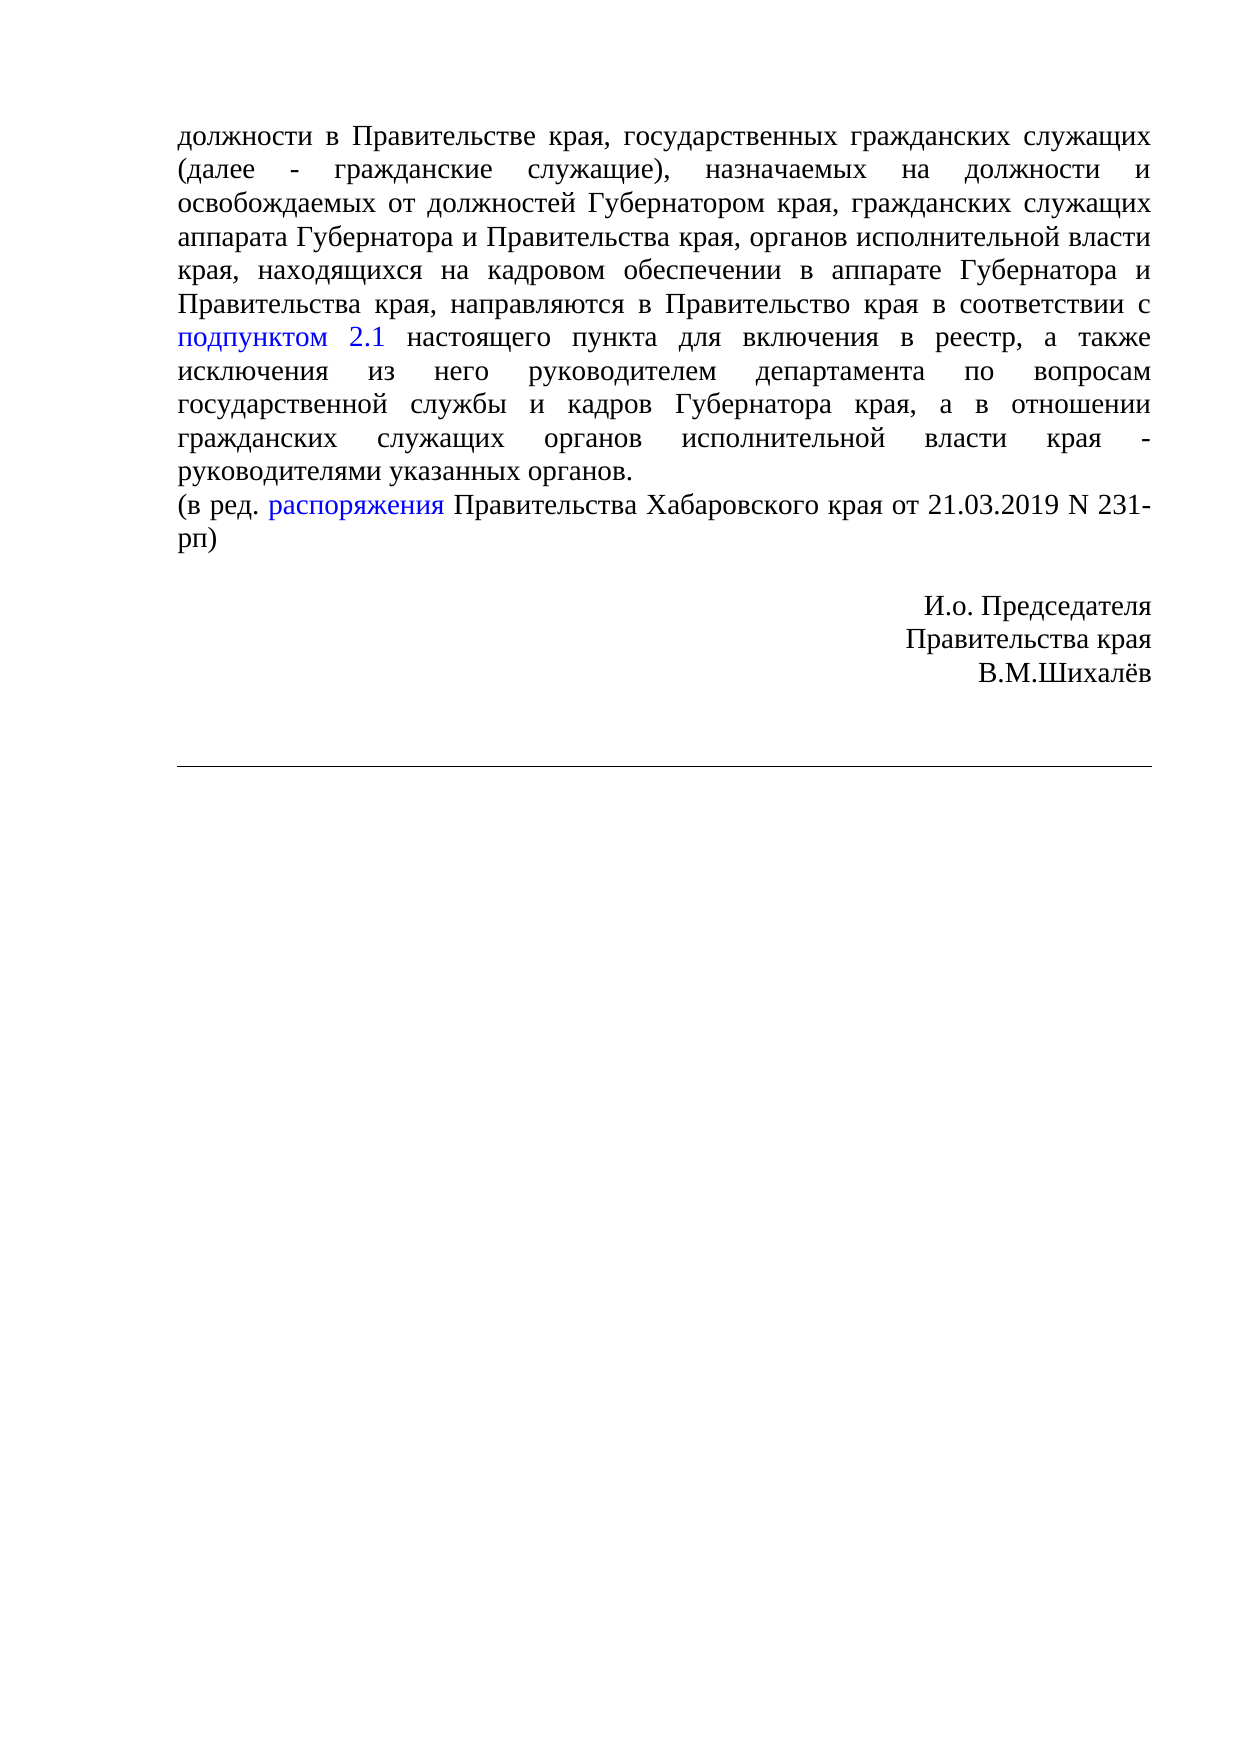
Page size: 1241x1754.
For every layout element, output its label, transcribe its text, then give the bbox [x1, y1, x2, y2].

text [177, 118, 1152, 487]
text (в ред. распоряжения Правительства Хабаровского края от 21.03.2019 N 231-рп) [177, 487, 1152, 554]
text Правительства края [177, 621, 1152, 655]
text И.о. Председателя [177, 588, 1152, 621]
text В.М.Шихалёв [177, 655, 1152, 688]
